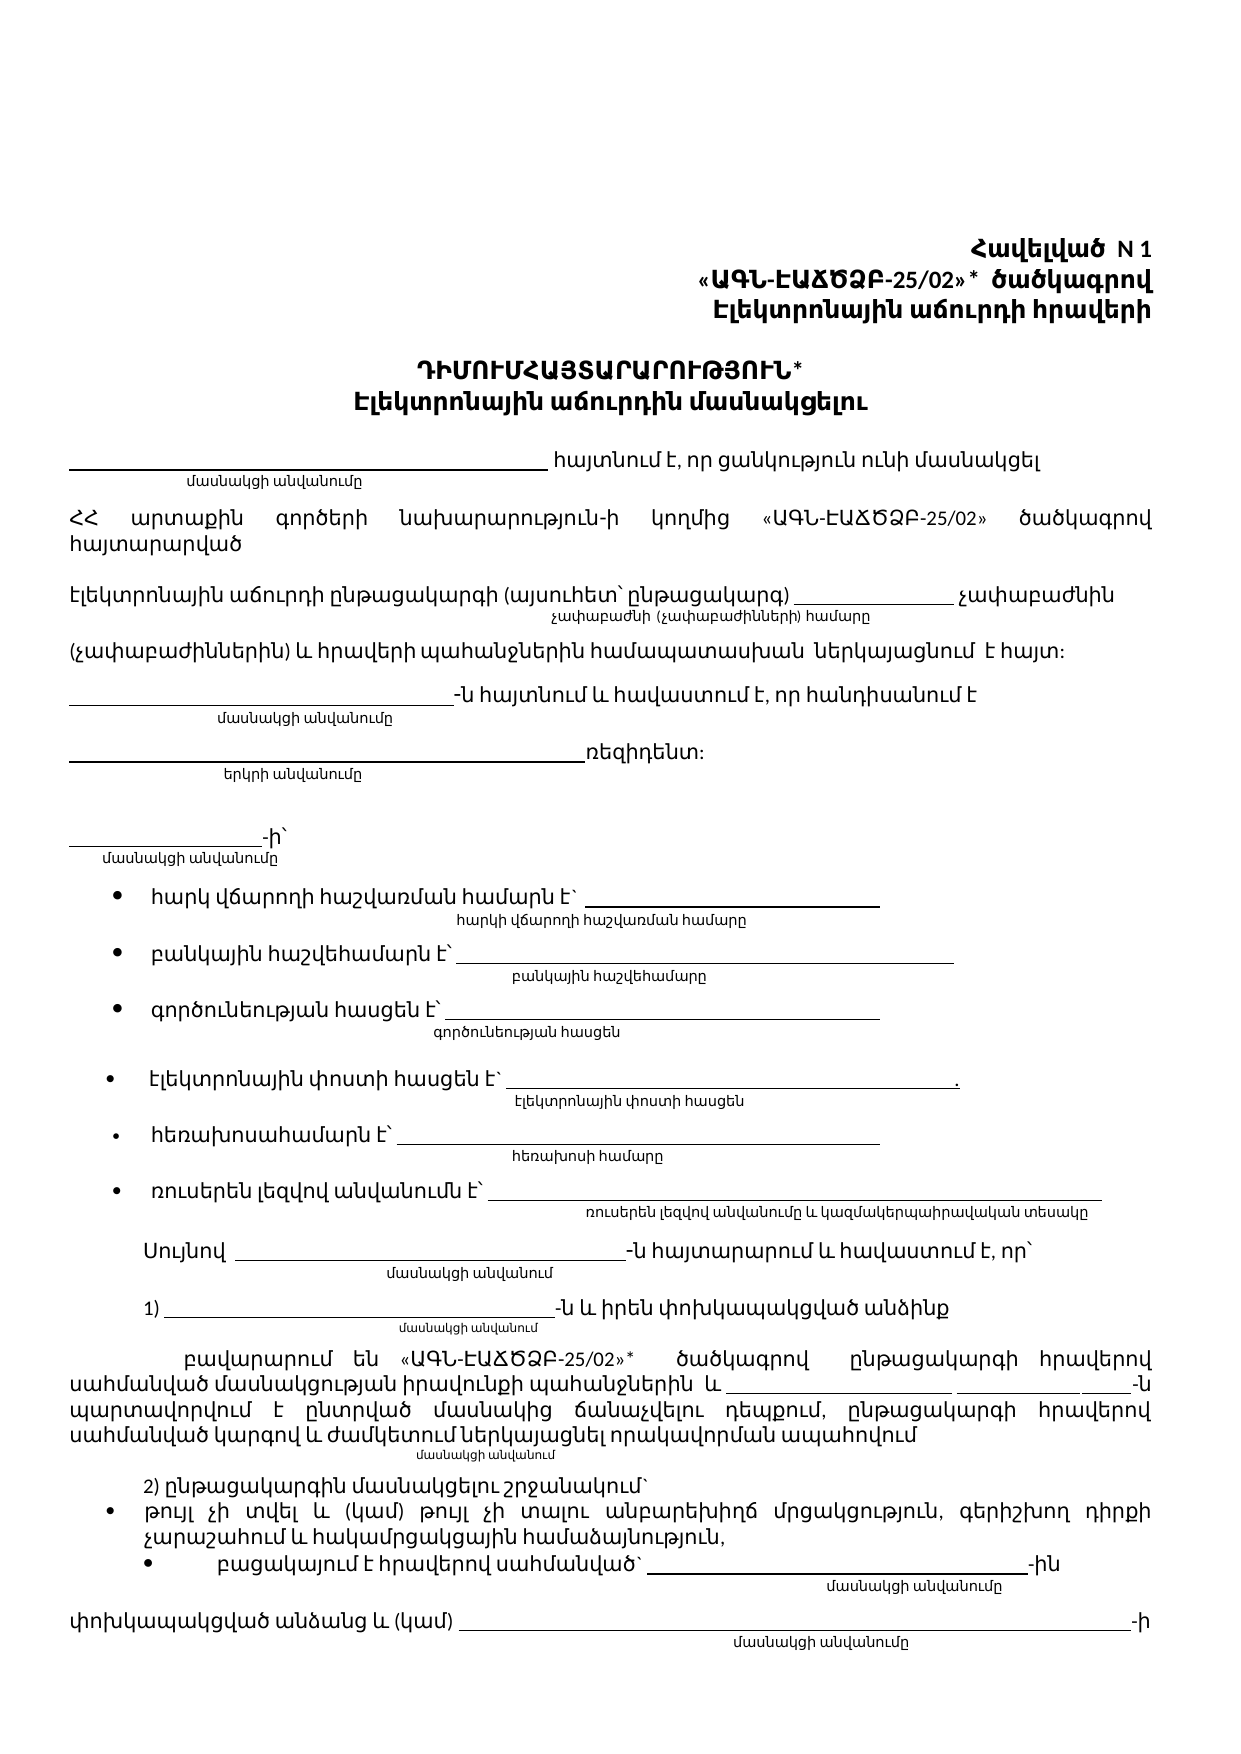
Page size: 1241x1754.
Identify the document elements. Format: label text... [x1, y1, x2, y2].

list բացակայում է հրավերով սահմանված` -ին [69, 1549, 1152, 1577]
subtitle Էլեկտրոնային աճուրդին մասնակցելու [69, 386, 1152, 417]
text մասնակցի անվանումը [69, 472, 1152, 503]
text էլեկտրոնային փոստի հասցեն [69, 1092, 1152, 1122]
text 1) -ն և իրեն փոխկապակցված անձինք [69, 1295, 1152, 1321]
text բանկային հաշվեհամարը [438, 967, 1152, 997]
text հեռախոսի համարը [438, 1148, 1152, 1178]
text մասնակցի անվանում [69, 1264, 1152, 1295]
text չափաբաժնի (չափաբաժինների) համարը [69, 607, 1152, 638]
text հարկի վճարողի հաշվառման համարը [69, 911, 1152, 941]
list թույլ չի տվել և (կամ) թույլ չի տալու անբարեխիղճ մրցակցություն, գերիշխող դիրքի չարաշահում և հակամրցակցային համաձայնություն, [107, 1498, 1152, 1549]
list էլեկտրոնային փոստի հասցեն է` . [107, 1066, 1152, 1092]
text երկրի անվանումը [69, 765, 1152, 796]
text մասնակցի անվանումը [69, 850, 1152, 880]
text հայտնում է, որ ցանկություն ունի մասնակցել [69, 447, 1152, 472]
text գործունեության հասցեն [69, 1023, 1152, 1053]
text մասնակցի անվանում [69, 1448, 1152, 1473]
text Սույնով -ն հայտարարում և հավաստում է, որ՝ [69, 1234, 1152, 1264]
text մասնակցի անվանում [69, 1321, 1152, 1346]
text Հավելված N 1 [69, 233, 1152, 264]
list հարկ վճարողի հաշվառման համարն է` [113, 880, 1152, 911]
text -ն հայտնում և հավաստում է, որ հանդիսանում է [69, 678, 1152, 709]
text 2) ընթացակարգին մասնակցելու շրջանակում` [69, 1473, 1152, 1498]
list ռուսերեն լեզվով անվանումն է՝ [113, 1178, 1152, 1203]
text մասնակցի անվանումը [69, 709, 1152, 739]
list գործունեության հասցեն է՝ [113, 997, 1152, 1023]
text Էլեկտրոնային աճուրդի հրավերի [69, 294, 1152, 325]
text -ի՝ [69, 824, 1152, 850]
text փոխկապակցված անձանց և (կամ) -ի [69, 1608, 1152, 1633]
text ռուսերեն լեզվով անվանումը և կազմակերպաիրավական տեսակը [512, 1203, 1152, 1234]
list բանկային հաշվեհամարն է՝ [113, 941, 1152, 967]
text «ԱԳՆ-ԷԱՃԾՁԲ-25/02»* ծածկագրով [69, 264, 1152, 294]
list հեռախոսահամարն է՝ [113, 1122, 1152, 1148]
text էլեկտրոնային աճուրդի ընթացակարգի (այսուհետ՝ ընթացակարգ) չափաբաժնին [69, 582, 1152, 607]
text մասնակցի անվանումը [69, 1577, 1152, 1608]
text ՀՀ արտաքին գործերի նախարարություն-ի կողմից «ԱԳՆ-ԷԱՃԾՁԲ-25/02» ծածկագրով հայտարարված [69, 503, 1152, 556]
text բավարարում են «ԱԳՆ-ԷԱՃԾՁԲ-25/02»* ծածկագրով ընթացակարգի հրավերով սահմանված մասնակցության իրավունքի պահանջներին և -ն պարտավորվում է ընտրված մասնակից ճանաչվելու դեպքում, ընթացակարգի հրավերով սահմանված կարգով և ժամկետում ներկայացնել որակավորման ապահովում [69, 1346, 1152, 1448]
text (չափաբաժիններին) և հրավերի պահանջներին համապատասխան ներկայացնում է հայտ: [69, 638, 1152, 663]
text ռեզիդենտ: [69, 739, 1152, 765]
text մասնակցի անվանումը [69, 1633, 1152, 1664]
text ԴԻՄՈՒՄՀԱՅՏԱՐԱՐՈՒԹՅՈՒՆ* [69, 356, 1152, 386]
